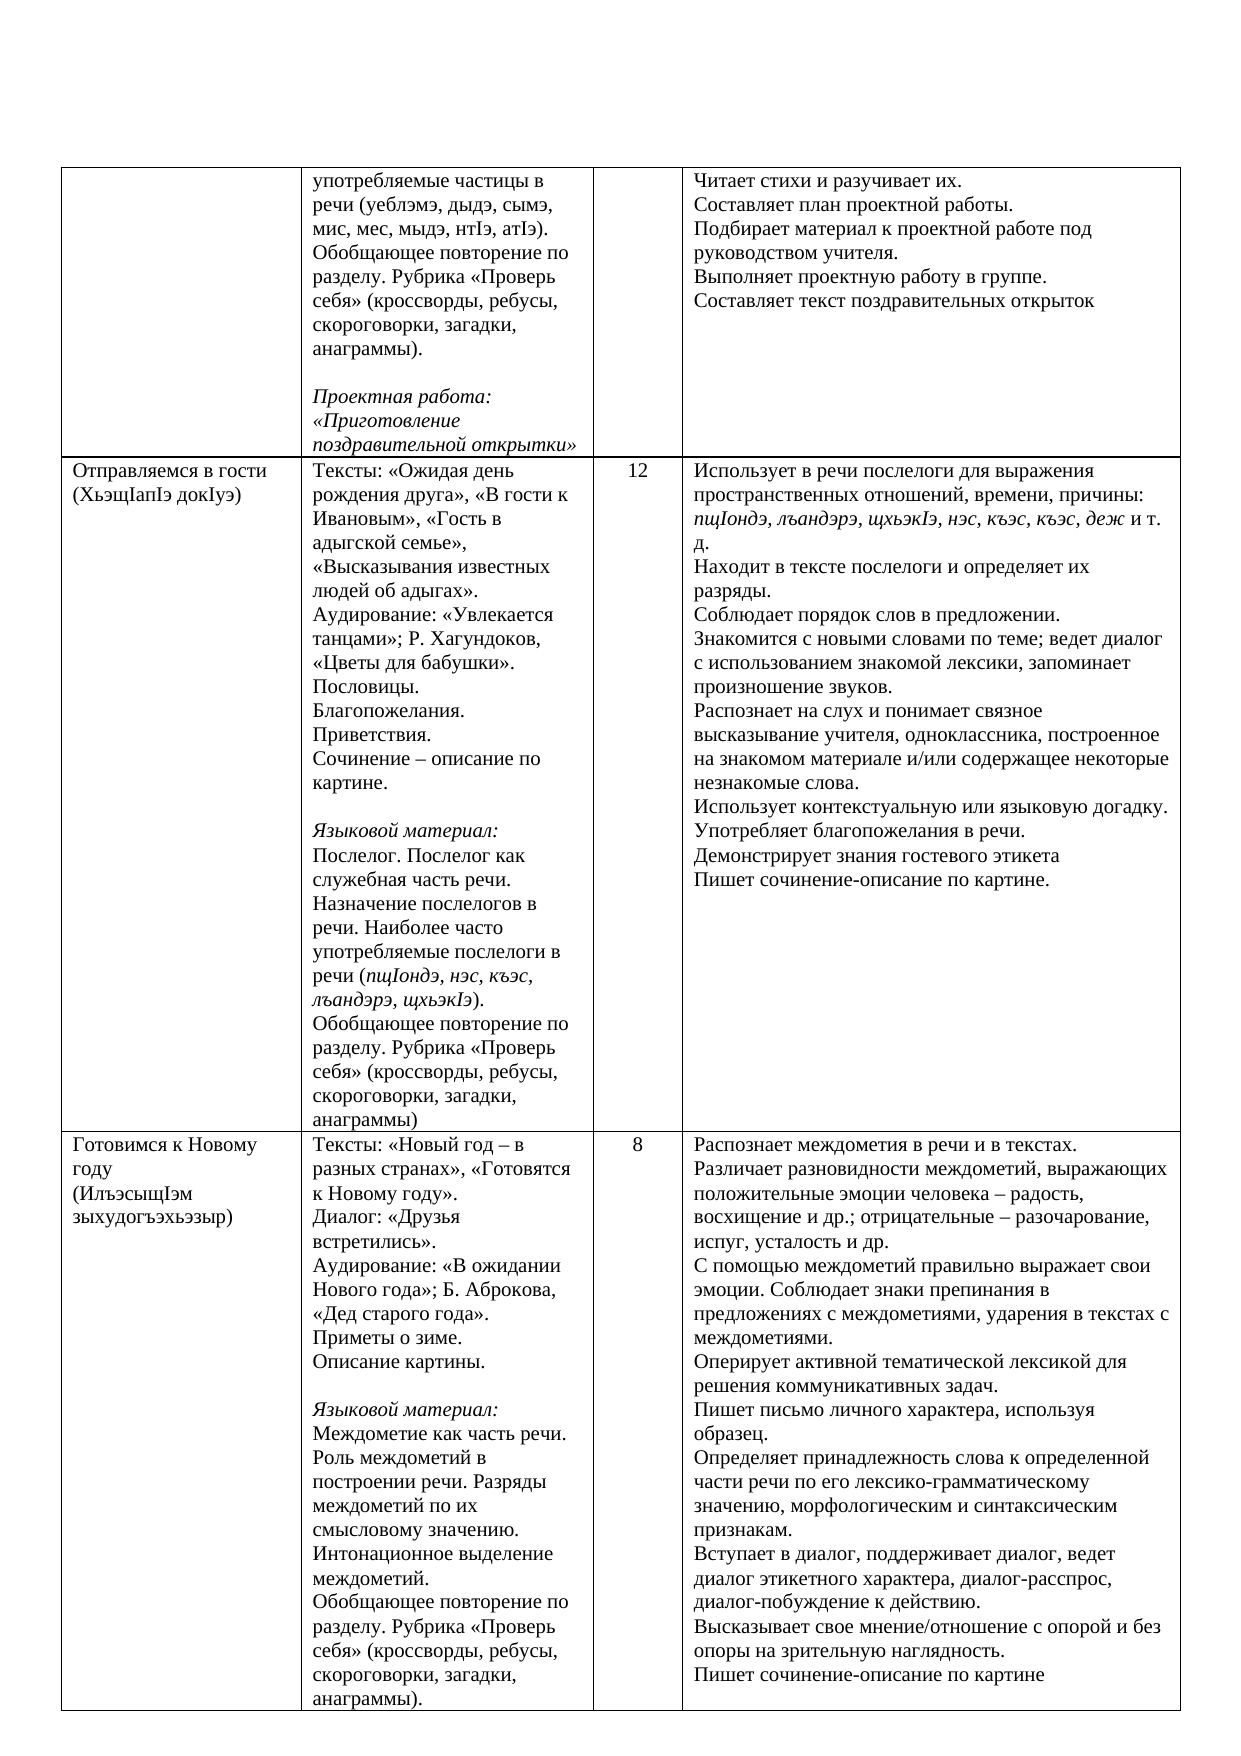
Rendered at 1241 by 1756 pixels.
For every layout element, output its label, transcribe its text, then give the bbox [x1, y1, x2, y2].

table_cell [62, 168, 301, 456]
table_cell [62, 1132, 301, 1710]
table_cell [302, 168, 593, 456]
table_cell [683, 1132, 1180, 1710]
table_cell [683, 168, 1180, 456]
table_cell Использует в речи послелоги для выражения пространственных отношений, времени, причины: пщIондэ, лъандэрэ, щхьэкIэ, нэс, къэс, къэс, деж и т. д. Находит в тексте послелоги и определяет их разряды. Соблюдает порядок слов в предложении. Знакомится с новыми словами по теме; ведет диалог с использованием знакомой лексики, запоминает произношение звуков. Распознает на слух и понимает связное высказывание учителя, одноклассника, построенное на знакомом материале и/или содержащее некоторые незнакомые слова. Использует контекстуальную или языковую догадку. Употребляет благопожелания в речи. Демонстрирует знания гостевого этикета Пишет сочинение-описание по картине. [683, 458, 1180, 1131]
table_cell Отправляемся в гости (ХьэщIапIэ докIуэ) [62, 458, 301, 1131]
table_cell 8 [594, 1132, 682, 1710]
table_cell 12 [594, 458, 682, 1131]
table_cell 8 [594, 168, 682, 456]
table_cell Тексты: «Ожидая день рождения друга», «В гости к Ивановым», «Гость в адыгской семье», «Высказывания известных людей об адыгах». Аудирование: «Увлекается танцами»; Р. Хагундоков, «Цветы для бабушки». Пословицы. Благопожелания. Приветствия. Сочинение – описание по картине. Языковой материал: Послелог. Послелог как служебная часть речи. Назначение послелогов в речи. Наиболее часто употребляемые послелоги в речи (пщIондэ, нэс, къэс, лъандэрэ, щхьэкIэ). Обобщающее повторение по разделу. Рубрика «Проверь себя» (кроссворды, ребусы, скороговорки, загадки, анаграммы) [302, 458, 593, 1131]
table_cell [302, 1132, 593, 1710]
